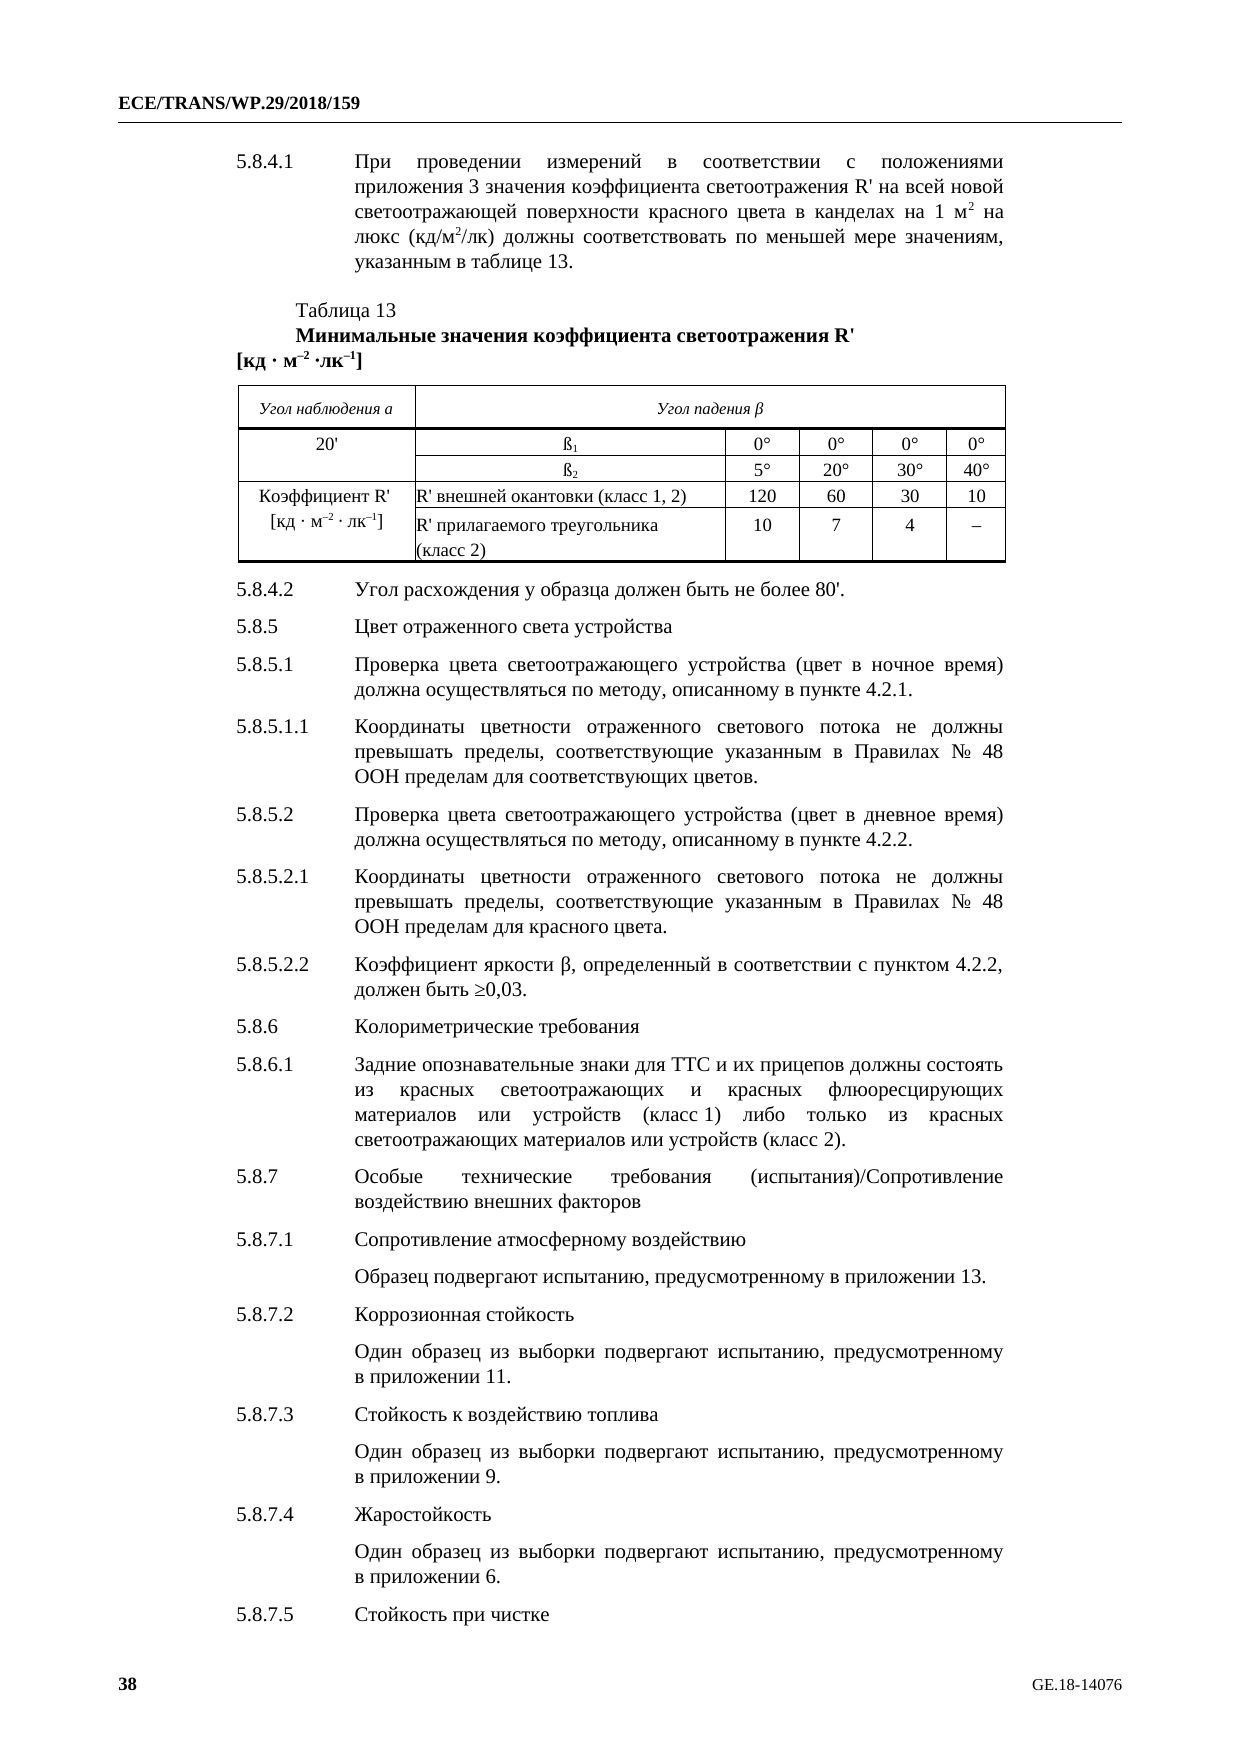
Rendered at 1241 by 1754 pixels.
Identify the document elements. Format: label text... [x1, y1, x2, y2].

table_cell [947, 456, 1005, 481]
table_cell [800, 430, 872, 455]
text 5.8.7.3 Стойкость к воздействию топлива [236, 1401, 1004, 1426]
text 5.8.4.1 При проведении измерений в соответствии с положениями приложения 3 значения коэффициента светоотражения R' на всей новой светоотражающей поверхности красного цвета в канделах на 1 м2 на люкс (кд/м2/лк) должны соответствовать по меньшей мере значениям, указанным в таблице 13. [236, 148, 1004, 273]
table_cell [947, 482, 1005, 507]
text 5.8.5.2.2 Коэффициент яркости β, определенный в соответствии с пунктом 4.2.2, должен быть ≥0,03. [236, 951, 1004, 1001]
text 5.8.7.5 Стойкость при чистке [236, 1601, 1004, 1626]
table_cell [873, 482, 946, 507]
text 5.8.4.2 Угол расхождения у образца должен быть не более 80'. [236, 576, 1004, 601]
text Один образец из выборки подвергают испытанию, предусмотренному в приложении 6. [236, 1538, 1004, 1588]
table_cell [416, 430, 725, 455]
text 5.8.7.2 Коррозионная стойкость [236, 1301, 1004, 1326]
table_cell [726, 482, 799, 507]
text 5.8.7 Особые технические требования (испытания)/Сопротивление воздействию внешних факторов [236, 1163, 1004, 1213]
text 5.8.5.1.1 Координаты цветности отраженного светового потока не должны превышать пределы, соответствующие указанным в Правилах № 48 ООН пределам для соответствующих цветов. [236, 713, 1004, 788]
text 5.8.5.2.1 Координаты цветности отраженного светового потока не должны превышать пределы, соответствующие указанным в Правилах № 48 ООН пределам для красного цвета. [236, 863, 1004, 938]
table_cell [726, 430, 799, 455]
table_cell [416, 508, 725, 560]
text 5.8.5.2 Проверка цвета светоотражающего устройства (цвет в дневное время) должна осуществляться по методу, описанному в пункте 4.2.2. [236, 801, 1004, 851]
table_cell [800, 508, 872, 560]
text Один образец из выборки подвергают испытанию, предусмотренному в приложении 11. [236, 1338, 1004, 1388]
text 5.8.7.1 Сопротивление атмосферному воздействию [236, 1226, 1004, 1251]
text 5.8.7.4 Жаростойкость [236, 1501, 1004, 1526]
text 5.8.5.1 Проверка цвета светоотражающего устройства (цвет в ночное время) должна осуществляться по методу, описанному в пункте 4.2.1. [236, 651, 1004, 701]
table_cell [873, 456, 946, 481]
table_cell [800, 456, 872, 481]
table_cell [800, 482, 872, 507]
text 5.8.5 Цвет отраженного света устройства [236, 613, 1004, 638]
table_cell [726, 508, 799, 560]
text Образец подвергают испытанию, предусмотренному в приложении 13. [236, 1263, 1004, 1288]
text 5.8.6.1 Задние опознавательные знаки для TTC и их прицепов должны состоять из красных светоотражающих и красных флюоресцирующих материалов или устройств (класс 1) либо только из красных светоотражающих материалов или устройств (класс 2). [236, 1051, 1004, 1151]
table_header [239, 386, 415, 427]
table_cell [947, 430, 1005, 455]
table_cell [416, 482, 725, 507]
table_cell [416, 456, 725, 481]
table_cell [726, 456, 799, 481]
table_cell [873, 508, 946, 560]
text Таблица 13 Минимальные значения коэффициента светоотражения R' [кд · м–2 ∙лк–1] [118, 298, 1004, 373]
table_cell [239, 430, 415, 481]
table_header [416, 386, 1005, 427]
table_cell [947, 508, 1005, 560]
text 5.8.6 Колориметрические требования [236, 1013, 1004, 1038]
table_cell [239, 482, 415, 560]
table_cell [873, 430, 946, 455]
text Один образец из выборки подвергают испытанию, предусмотренному в приложении 9. [236, 1438, 1004, 1488]
